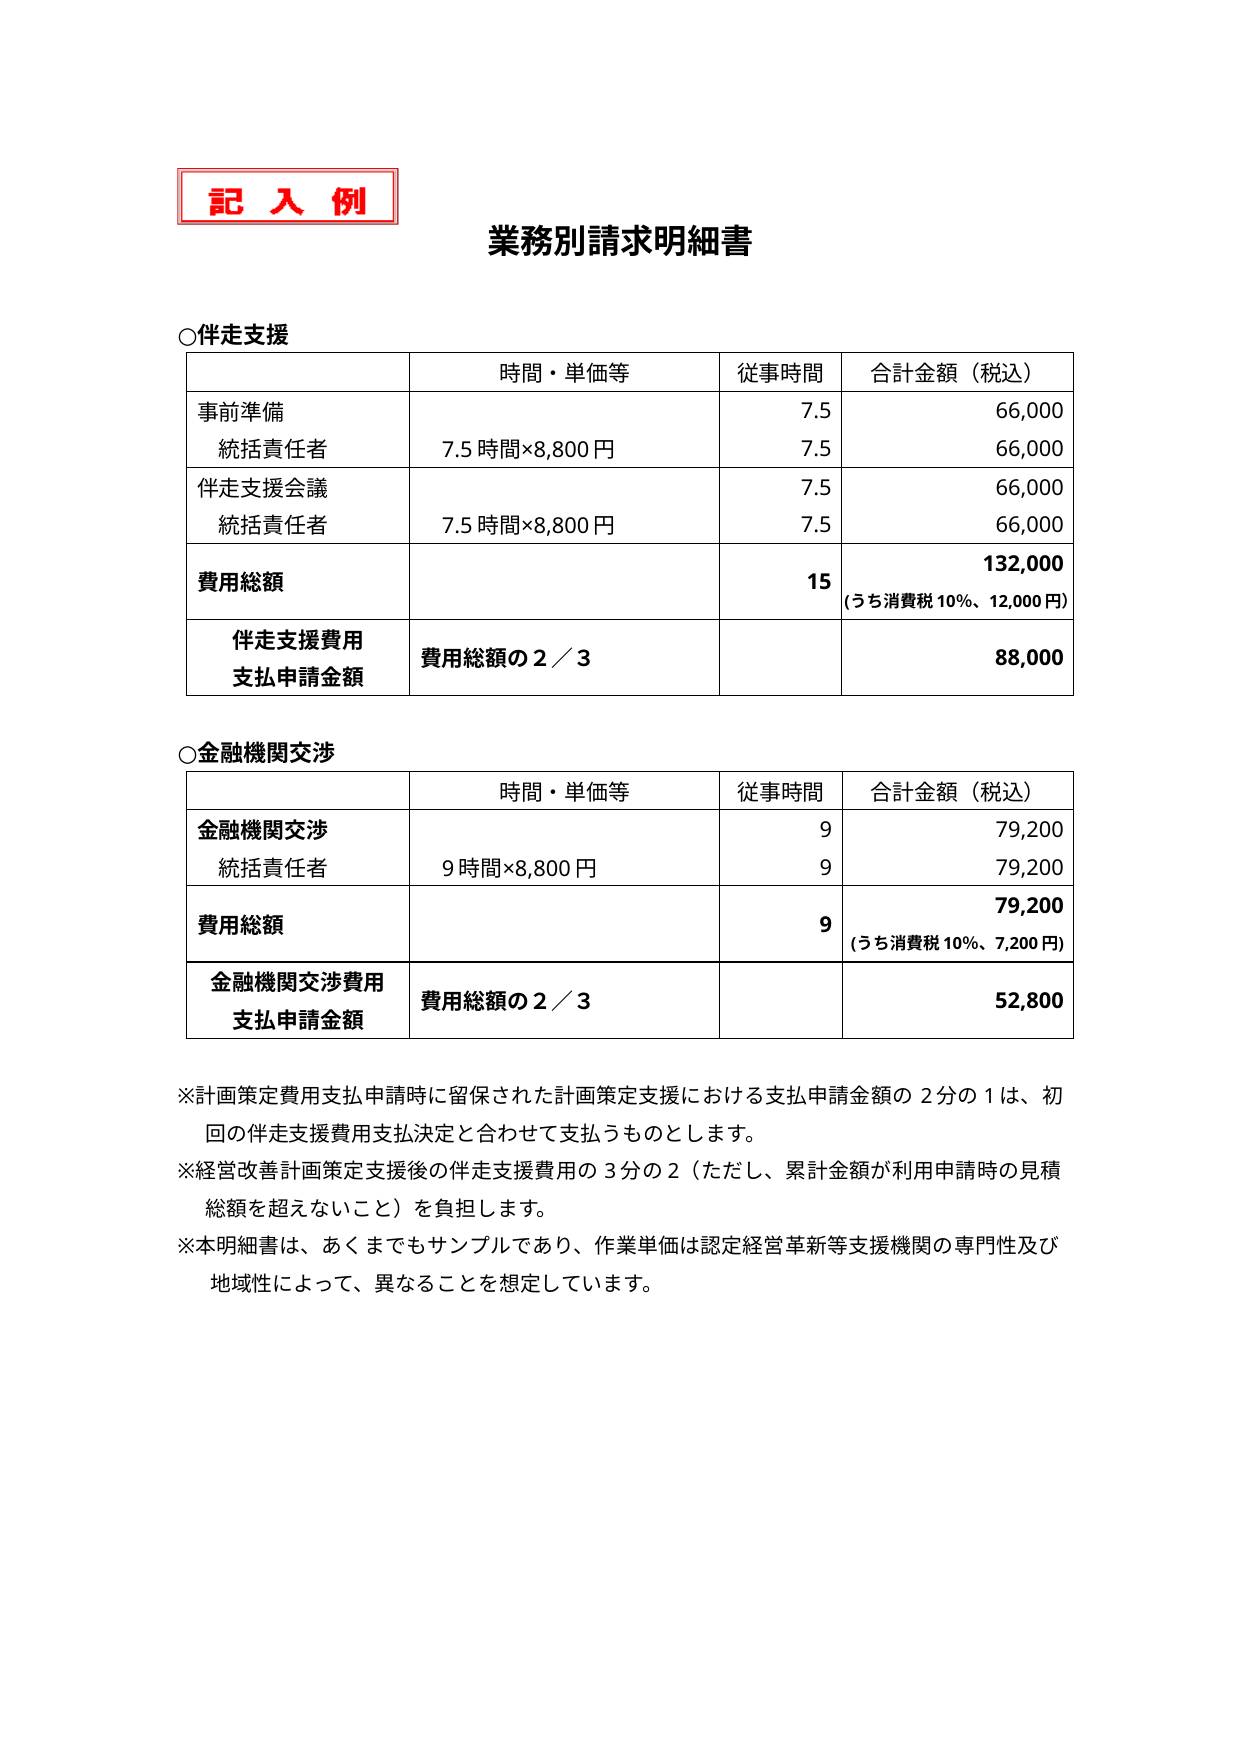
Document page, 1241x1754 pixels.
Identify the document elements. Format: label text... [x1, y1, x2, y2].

table_cell 費用総額 [187, 544, 409, 619]
table_cell [720, 620, 841, 695]
text ※計画策定費用支払申請時に留保された計画策定支援における支払申請金額の2分の1は、初回の伴走支援費用支払決定と合わせて支払うものとします。 [177, 1076, 1063, 1151]
table_cell 79,200 [843, 810, 1073, 848]
table_header [187, 353, 409, 391]
table_cell 79,200 [843, 848, 1073, 885]
table_cell 7.5 [720, 505, 841, 543]
table_header 合計金額（税込） [842, 353, 1073, 391]
table_header 時間・単価等 [410, 772, 719, 809]
table_cell 伴走支援会議 [187, 468, 409, 505]
table_cell [720, 963, 842, 1037]
table_cell 79,200 (うち消費税10％、7,200円) [843, 886, 1073, 961]
table_cell 金融機関交渉 [187, 810, 409, 848]
table_header 従事時間 [720, 353, 841, 391]
table_header 合計金額（税込） [843, 772, 1073, 809]
table_header 時間・単価等 [410, 353, 719, 391]
table_cell 9 [720, 886, 842, 961]
table_cell 7.5時間×8,800円 [410, 429, 719, 467]
table_cell [410, 468, 719, 505]
table_cell 統括責任者 [187, 505, 409, 543]
table_cell 132,000 (うち消費税10％、12,000円） [842, 544, 1073, 619]
table_cell 7.5 [720, 468, 841, 505]
table_cell 88,000 [842, 620, 1073, 695]
table_cell 9 [720, 810, 842, 848]
text ○伴走支援 [177, 314, 1063, 352]
table_cell 費用総額 [187, 886, 409, 961]
picture [177, 168, 400, 227]
table_cell [410, 810, 719, 848]
table_cell 9 [720, 848, 842, 885]
table_cell 事前準備 [187, 392, 409, 429]
table_header [187, 772, 409, 809]
table_cell 費用総額の２／３ [410, 620, 719, 695]
table_cell 66,000 [842, 505, 1073, 543]
table_cell 7.5 [720, 429, 841, 467]
table_cell 66,000 [842, 468, 1073, 505]
text ※本明細書は、あくまでもサンプルであり、作業単価は認定経営革新等支援機関の専門性及び地域性によって、異なることを想定しています。 [177, 1226, 1063, 1301]
table_cell 66,000 [842, 392, 1073, 429]
table_cell 統括責任者 [187, 848, 409, 885]
table_cell 9時間×8,800円 [410, 848, 719, 885]
table_cell [410, 886, 719, 961]
table_cell 統括責任者 [187, 429, 409, 467]
text ○金融機関交渉 [177, 733, 1063, 771]
table_cell 15 [720, 544, 841, 619]
table_cell [410, 544, 719, 619]
table_cell 伴走支援費用 支払申請金額 [187, 620, 409, 695]
table_cell 費用総額の２／３ [410, 963, 719, 1037]
table_cell 金融機関交渉費用 支払申請金額 [187, 963, 409, 1037]
text ※経営改善計画策定支援後の伴走支援費用の3分の2（ただし、累計金額が利用申請時の見積総額を超えないこと）を負担します。 [177, 1151, 1063, 1226]
table_header 従事時間 [720, 772, 842, 809]
table_cell 7.5 [720, 392, 841, 429]
table_cell 66,000 [842, 429, 1073, 467]
text 業務別請求明細書 [177, 202, 1063, 277]
table_cell [410, 392, 719, 429]
table_cell 52,800 [843, 963, 1073, 1037]
table_cell 7.5時間×8,800円 [410, 505, 719, 543]
